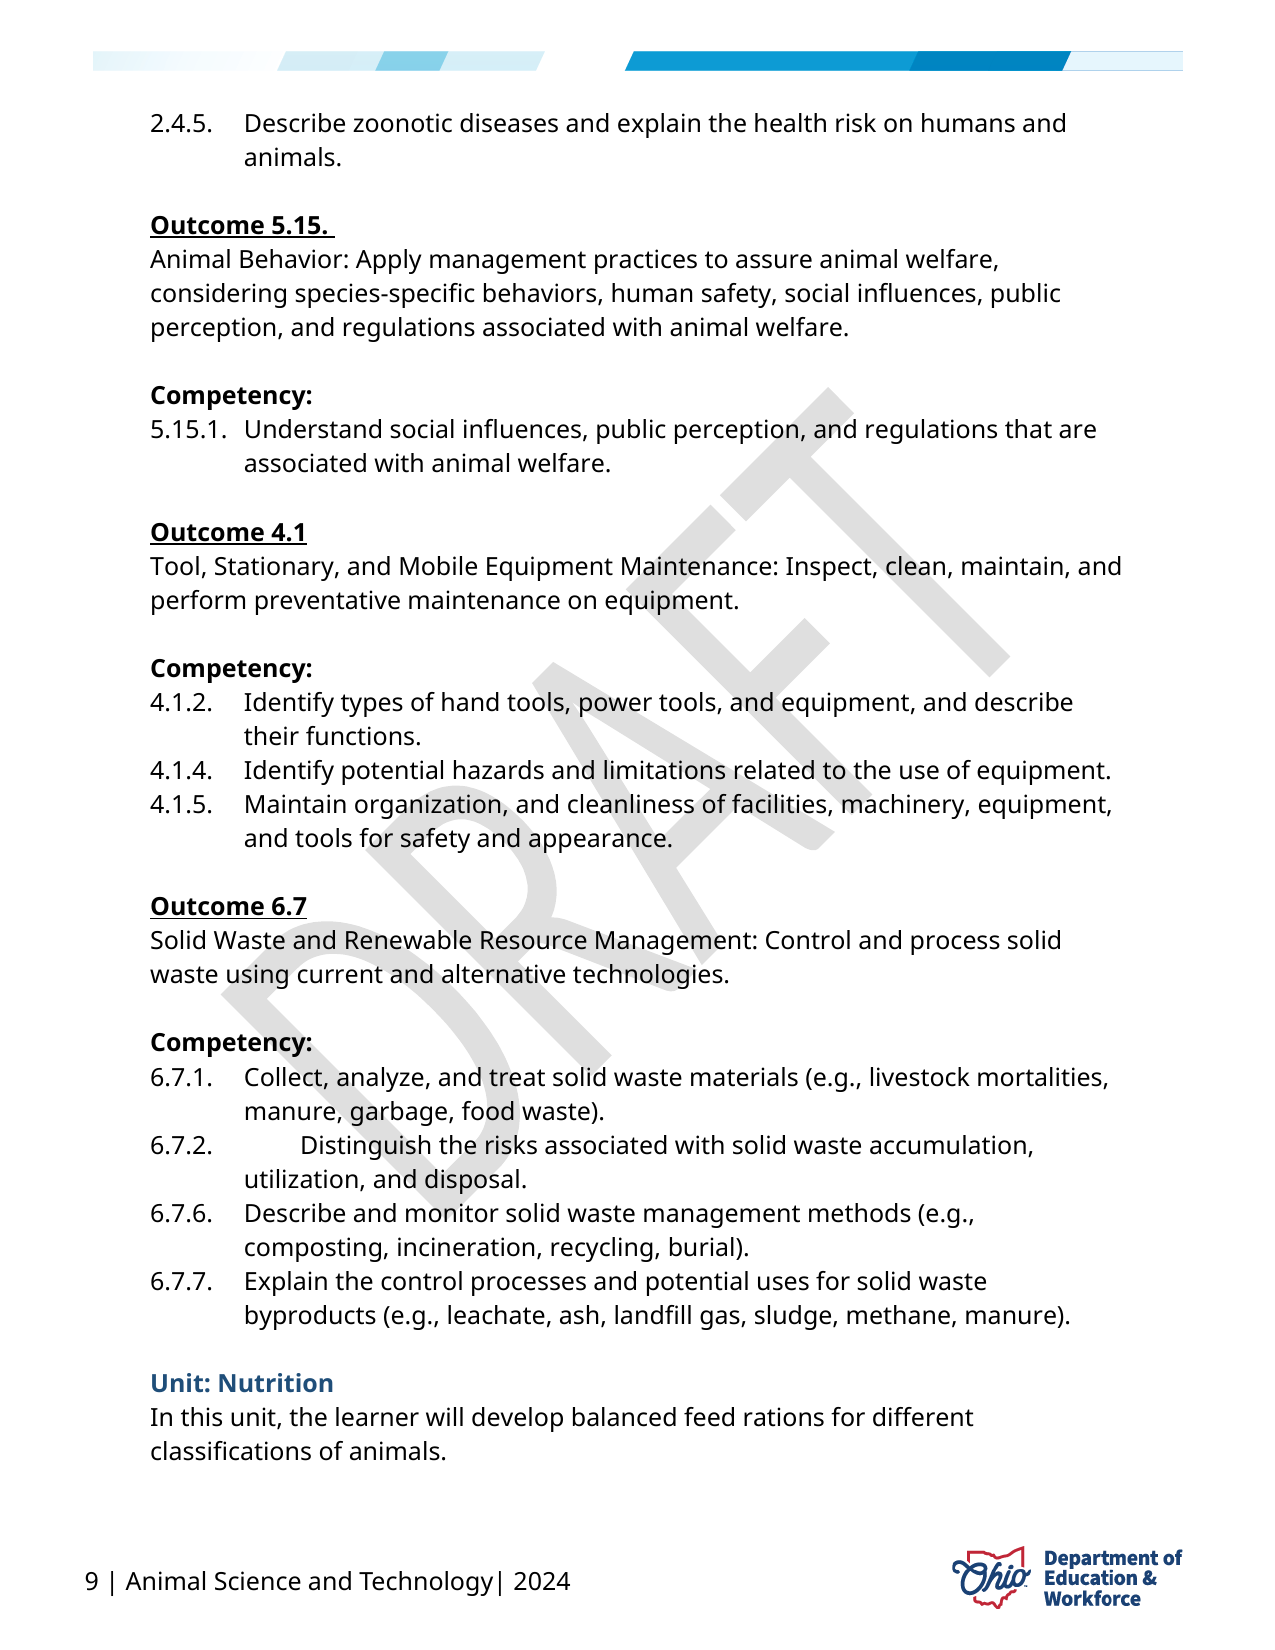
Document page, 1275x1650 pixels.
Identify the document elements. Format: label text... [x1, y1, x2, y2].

text 4.1.4. Identify potential hazards and limitations related to the use of equipment. [150, 753, 1125, 787]
text Solid Waste and Renewable Resource Management: Control and process solid waste using current and alternative technologies. [150, 923, 1125, 991]
text In this unit, the learner will develop balanced feed rations for different classifications of animals. [150, 1400, 1125, 1468]
text 4.1.5. Maintain organization, and cleanliness of facilities, machinery, equipment, and tools for safety and appearance. [150, 787, 1125, 855]
text Tool, Stationary, and Mobile Equipment Maintenance: Inspect, clean, maintain, and perform preventative maintenance on equipment. [150, 548, 1125, 616]
text Competency: [150, 378, 1125, 412]
text Competency: [150, 650, 1125, 684]
text Competency: [150, 1025, 1125, 1059]
text Outcome 4.1 [150, 514, 1125, 548]
text 2.4.5. Describe zoonotic diseases and explain the health risk on humans and animals. [150, 105, 1125, 173]
text 6.7.6. Describe and monitor solid waste management methods (e.g., composting, incineration, recycling, burial). [150, 1195, 1125, 1263]
text Outcome 6.7 [150, 889, 1125, 923]
text 5.15.1. Understand social influences, public perception, and regulations that are associated with animal welfare. [150, 412, 1125, 480]
text Outcome 5.15. [150, 208, 1125, 242]
text 6.7.7. Explain the control processes and potential uses for solid waste byproducts (e.g., leachate, ash, landfill gas, sludge, methane, manure). [150, 1263, 1125, 1332]
text Unit: Nutrition [150, 1366, 1125, 1400]
text Animal Behavior: Apply management practices to assure animal welfare, considering species-specific behaviors, human safety, social influences, public perception, and regulations associated with animal welfare. [150, 242, 1125, 344]
text 6.7.2. Distinguish the risks associated with solid waste accumulation, utilization, and disposal. [150, 1127, 1125, 1195]
text 6.7.1. Collect, analyze, and treat solid waste materials (e.g., livestock mortalities, manure, garbage, food waste). [150, 1059, 1125, 1127]
text 4.1.2. Identify types of hand tools, power tools, and equipment, and describe their functions. [150, 684, 1125, 753]
picture [8, 19, 1267, 1647]
